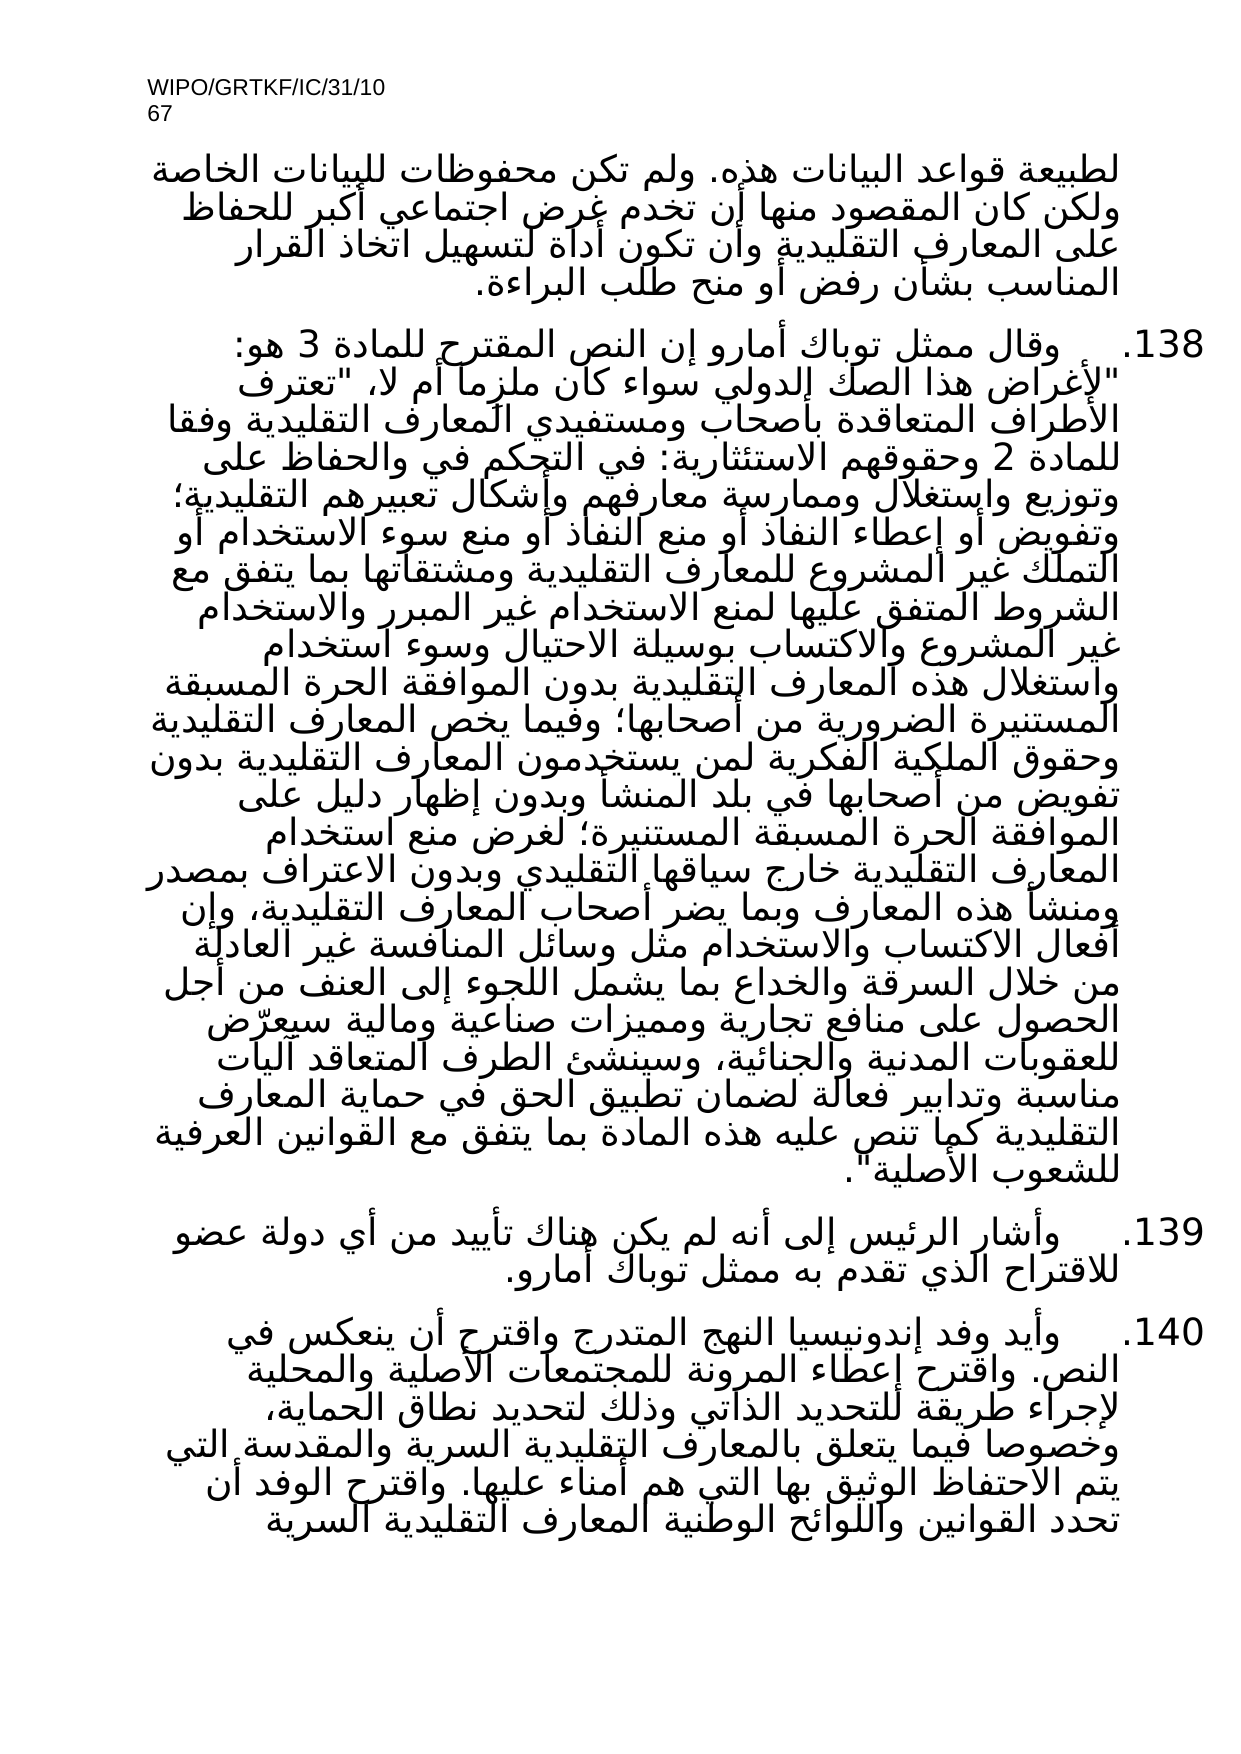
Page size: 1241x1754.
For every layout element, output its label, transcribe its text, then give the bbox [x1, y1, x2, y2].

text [147, 1315, 1122, 1540]
text وقال ممثل توباك أمارو إن النص المقترح للمادة 3 هو: "لأغراض هذا الصك الدولي سواء كان ملزِما أم لا، "تعترف الأطراف المتعاقدة بأصحاب ومستفيدي المعارف التقليدية وفقا للمادة 2 وحقوقهم الاستئثارية: في التحكم في والحفاظ على وتوزيع واستغلال وممارسة معارفهم وأشكال تعبيرهم التقليدية؛ وتفويض أو إعطاء النفاذ أو منع النفاذ أو منع سوء الاستخدام أو التملك غير المشروع للمعارف التقليدية ومشتقاتها بما يتفق مع الشروط المتفق عليها لمنع الاستخدام غير المبرر والاستخدام غير المشروع والاكتساب بوسيلة الاحتيال وسوء استخدام واستغلال هذه المعارف التقليدية بدون الموافقة الحرة المسبقة المستنيرة الضرورية من أصحابها؛ وفيما يخص المعارف التقليدية وحقوق الملكية الفكرية لمن يستخدمون المعارف التقليدية بدون تفويض من أصحابها في بلد المنشأ وبدون إظهار دليل على الموافقة الحرة المسبقة المستنيرة؛ لغرض منع استخدام المعارف التقليدية خارج سياقها التقليدي وبدون الاعتراف بمصدر ومنشأ هذه المعارف وبما يضر أصحاب المعارف التقليدية، وإن أفعال الاكتساب والاستخدام مثل وسائل المنافسة غير العادلة من خلال السرقة والخداع بما يشمل اللجوء إلى العنف من أجل الحصول على منافع تجارية ومميزات صناعية ومالية سيعرّض للعقوبات المدنية والجنائية، وسينشئ الطرف المتعاقد آليات مناسبة وتدابير فعالة لضمان تطبيق الحق في حماية المعارف التقليدية كما تنص عليه هذه المادة بما يتفق مع القوانين العرفية للشعوب الأصلية". [147, 328, 1122, 1190]
text وأشار الرئيس إلى أنه لم يكن هناك تأييد من أي دولة عضو للاقتراح الذي تقدم به ممثل توباك أمارو. [147, 1215, 1122, 1290]
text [147, 153, 1122, 303]
